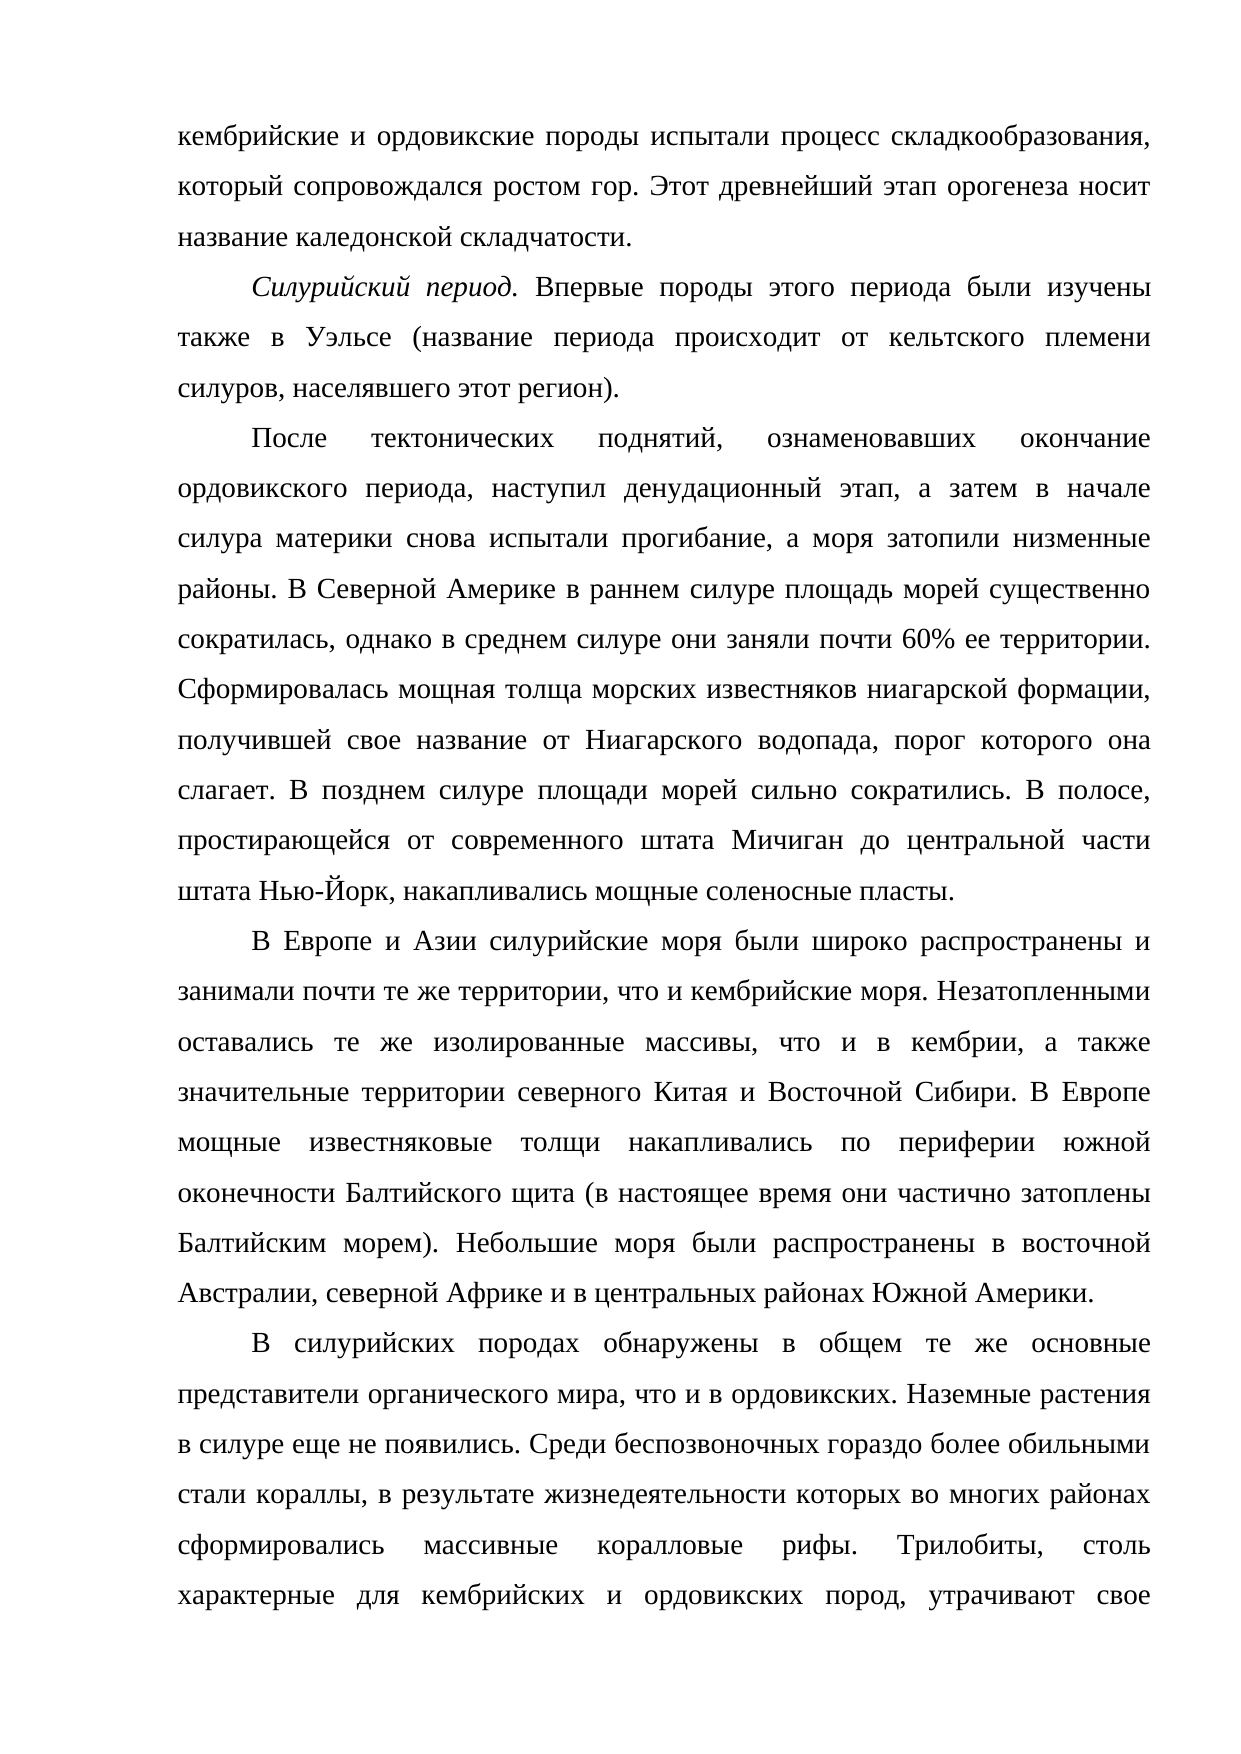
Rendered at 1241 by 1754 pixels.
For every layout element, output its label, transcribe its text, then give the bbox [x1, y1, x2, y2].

text После тектонических поднятий, ознаменовавших окончание ордовикского периода, наступил денудационный этап, а затем в начале силура материки снова испытали прогибание, а моря затопили низменные районы. В Северной Америке в раннем силуре площадь морей существенно сократилась, однако в среднем силуре они заняли почти 60% ее территории. Сформировалась мощная толща морских известняков ниагарской формации, получившей свое название от Ниагарского водопада, порог которого она слагает. В позднем силуре площади морей сильно сократились. В полосе, простирающейся от современного штата Мичиган до центральной части штата Нью-Йорк, накапливались мощные соленосные пласты. [177, 420, 1152, 906]
text Силурийский период. Впервые породы этого периода были изучены также в Уэльсе (название периода происходит от кельтского племени силуров, населявшего этот регион). [177, 269, 1152, 403]
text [177, 118, 1152, 252]
text В Европе и Азии силурийские моря были широко распространены и занимали почти те же территории, что и кембрийские моря. Незатопленными оставались те же изолированные массивы, что и в кембрии, а также значительные территории северного Китая и Восточной Сибири. В Европе мощные известняковые толщи накапливались по периферии южной оконечности Балтийского щита (в настоящее время они частично затоплены Балтийским морем). Небольшие моря были распространены в восточной Австралии, северной Африке и в центральных районах Южной Америки. [177, 923, 1152, 1309]
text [177, 1326, 1152, 1611]
